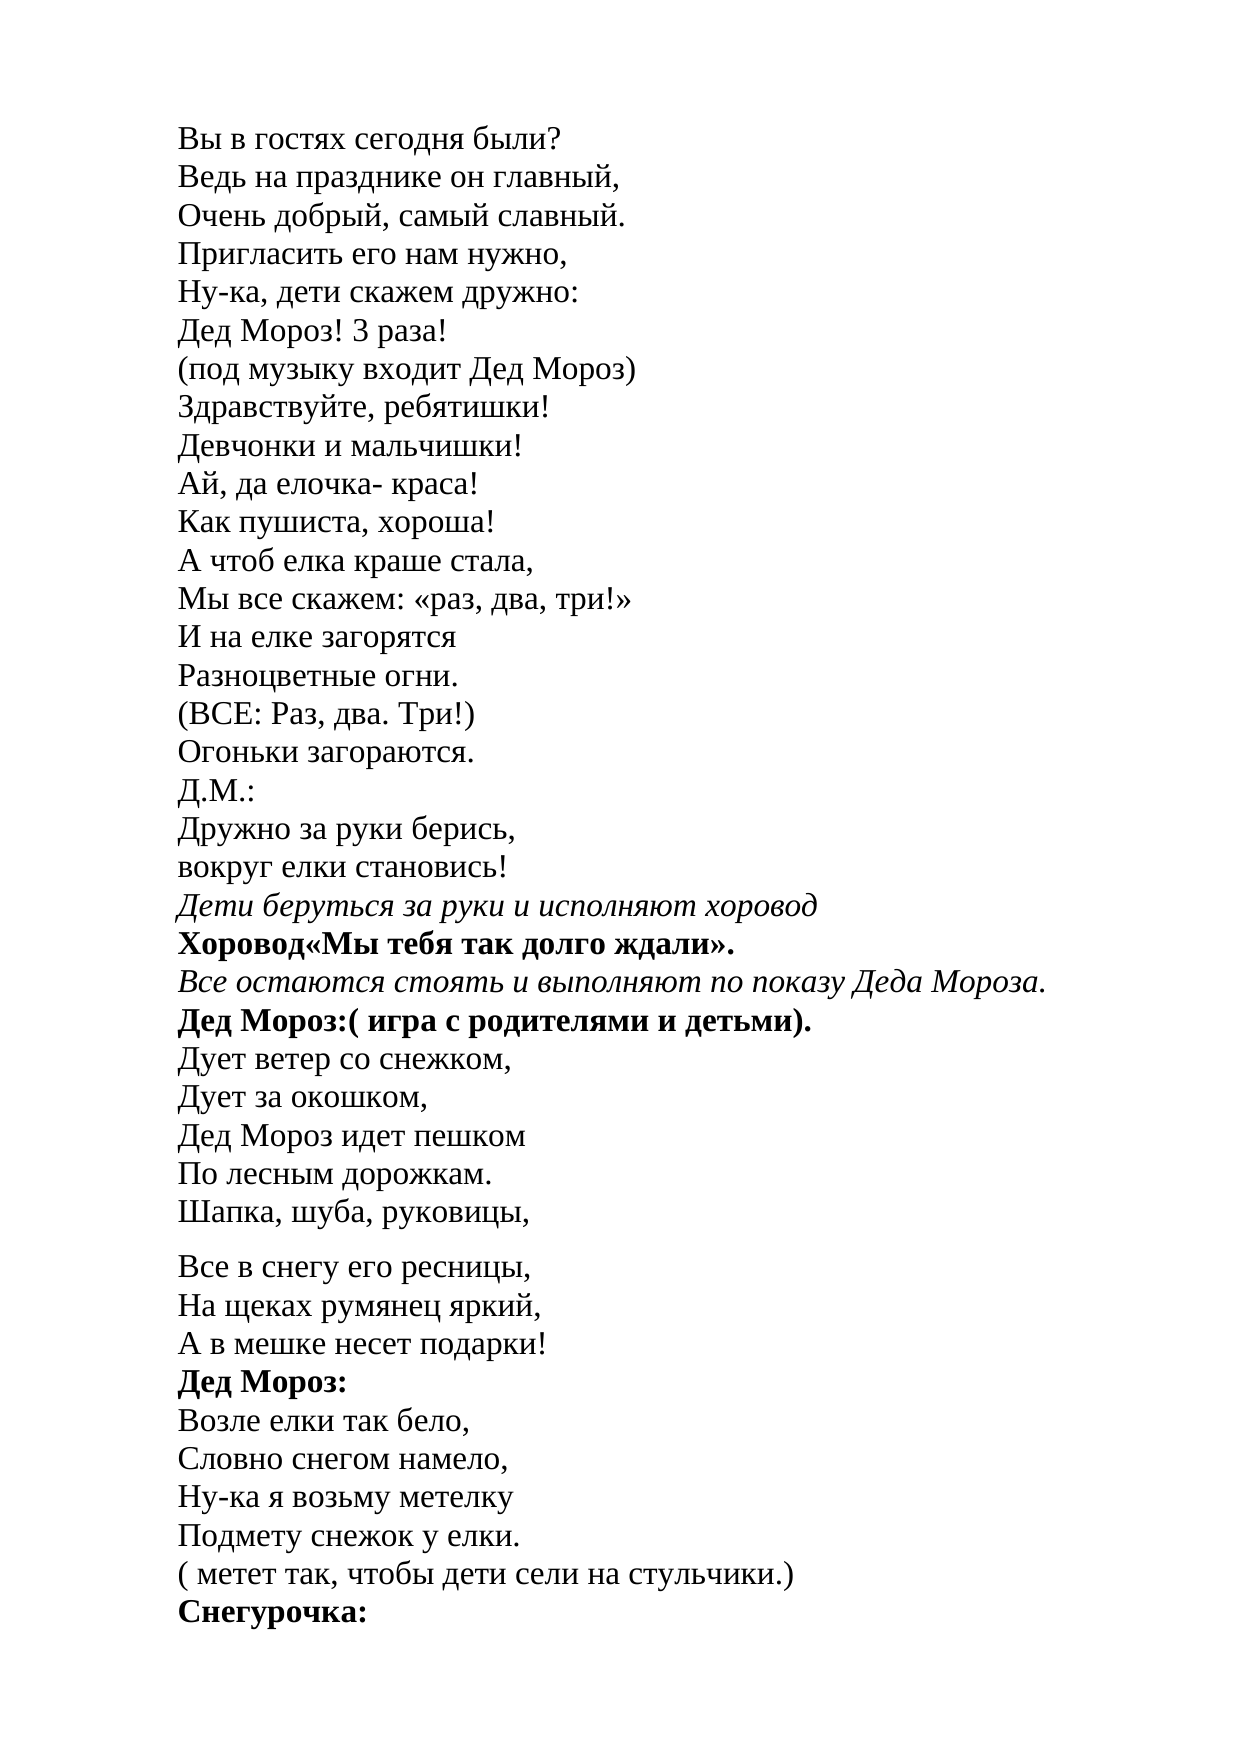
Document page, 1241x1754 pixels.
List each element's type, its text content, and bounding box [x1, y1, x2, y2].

text Вы в гостях сегодня были? [177, 118, 1152, 156]
text Как пушиста, хороша! [177, 501, 1152, 540]
text Здравствуйте, ребятишки! [177, 386, 1152, 425]
text Снегурочка: [177, 1591, 1152, 1630]
text Ай, да елочка- краса! [177, 463, 1152, 501]
text ( метет так, чтобы дети сели на стульчики.) [177, 1553, 1152, 1591]
text Хоровод«Мы тебя так долго ждали». [177, 923, 1152, 961]
text На щеках румянец яркий, [177, 1285, 1152, 1323]
text По лесным дорожкам. [177, 1153, 1152, 1191]
text Возле елки так бело, [177, 1400, 1152, 1438]
text Ну-ка, дети скажем дружно: [177, 271, 1152, 310]
text Все остаются стоять и выполняют по показу Деда Мороза. [177, 961, 1152, 1000]
text А чтоб елка краше стала, [177, 540, 1152, 578]
text Разноцветные огни. [177, 655, 1152, 693]
text Дует ветер со снежком, [177, 1038, 1152, 1076]
text Шапка, шуба, руковицы, [177, 1191, 1152, 1230]
text Ведь на празднике он главный, [177, 156, 1152, 195]
text Огоньки загораются. [177, 731, 1152, 770]
text Словно снегом намело, [177, 1438, 1152, 1476]
text Мы все скажем: «раз, два, три!» [177, 578, 1152, 616]
text Ну-ка я возьму метелку [177, 1476, 1152, 1515]
text Все в снегу его ресницы, [177, 1246, 1152, 1285]
text Дед Мороз:( игра с родителями и детьми). [177, 1000, 1152, 1038]
text Дед Мороз: [177, 1361, 1152, 1400]
text (ВСЕ: Раз, два. Три!) [177, 693, 1152, 731]
text А в мешке несет подарки! [177, 1323, 1152, 1361]
text Дети беруться за руки и исполняют хоровод [177, 885, 1152, 923]
text И на елке загорятся [177, 616, 1152, 655]
text Очень добрый, самый славный. [177, 195, 1152, 233]
text Пригласить его нам нужно, [177, 233, 1152, 271]
text Девчонки и мальчишки! [177, 425, 1152, 463]
text Д.М.: [177, 770, 1152, 808]
text Дружно за руки берись, [177, 808, 1152, 846]
text Дед Мороз идет пешком [177, 1115, 1152, 1153]
text Дует за окошком, [177, 1076, 1152, 1115]
text вокруг елки становись! [177, 846, 1152, 885]
text Подмету снежок у елки. [177, 1515, 1152, 1553]
text (под музыку входит Дед Мороз) [177, 348, 1152, 386]
text Дед Мороз! 3 раза! [177, 310, 1152, 348]
